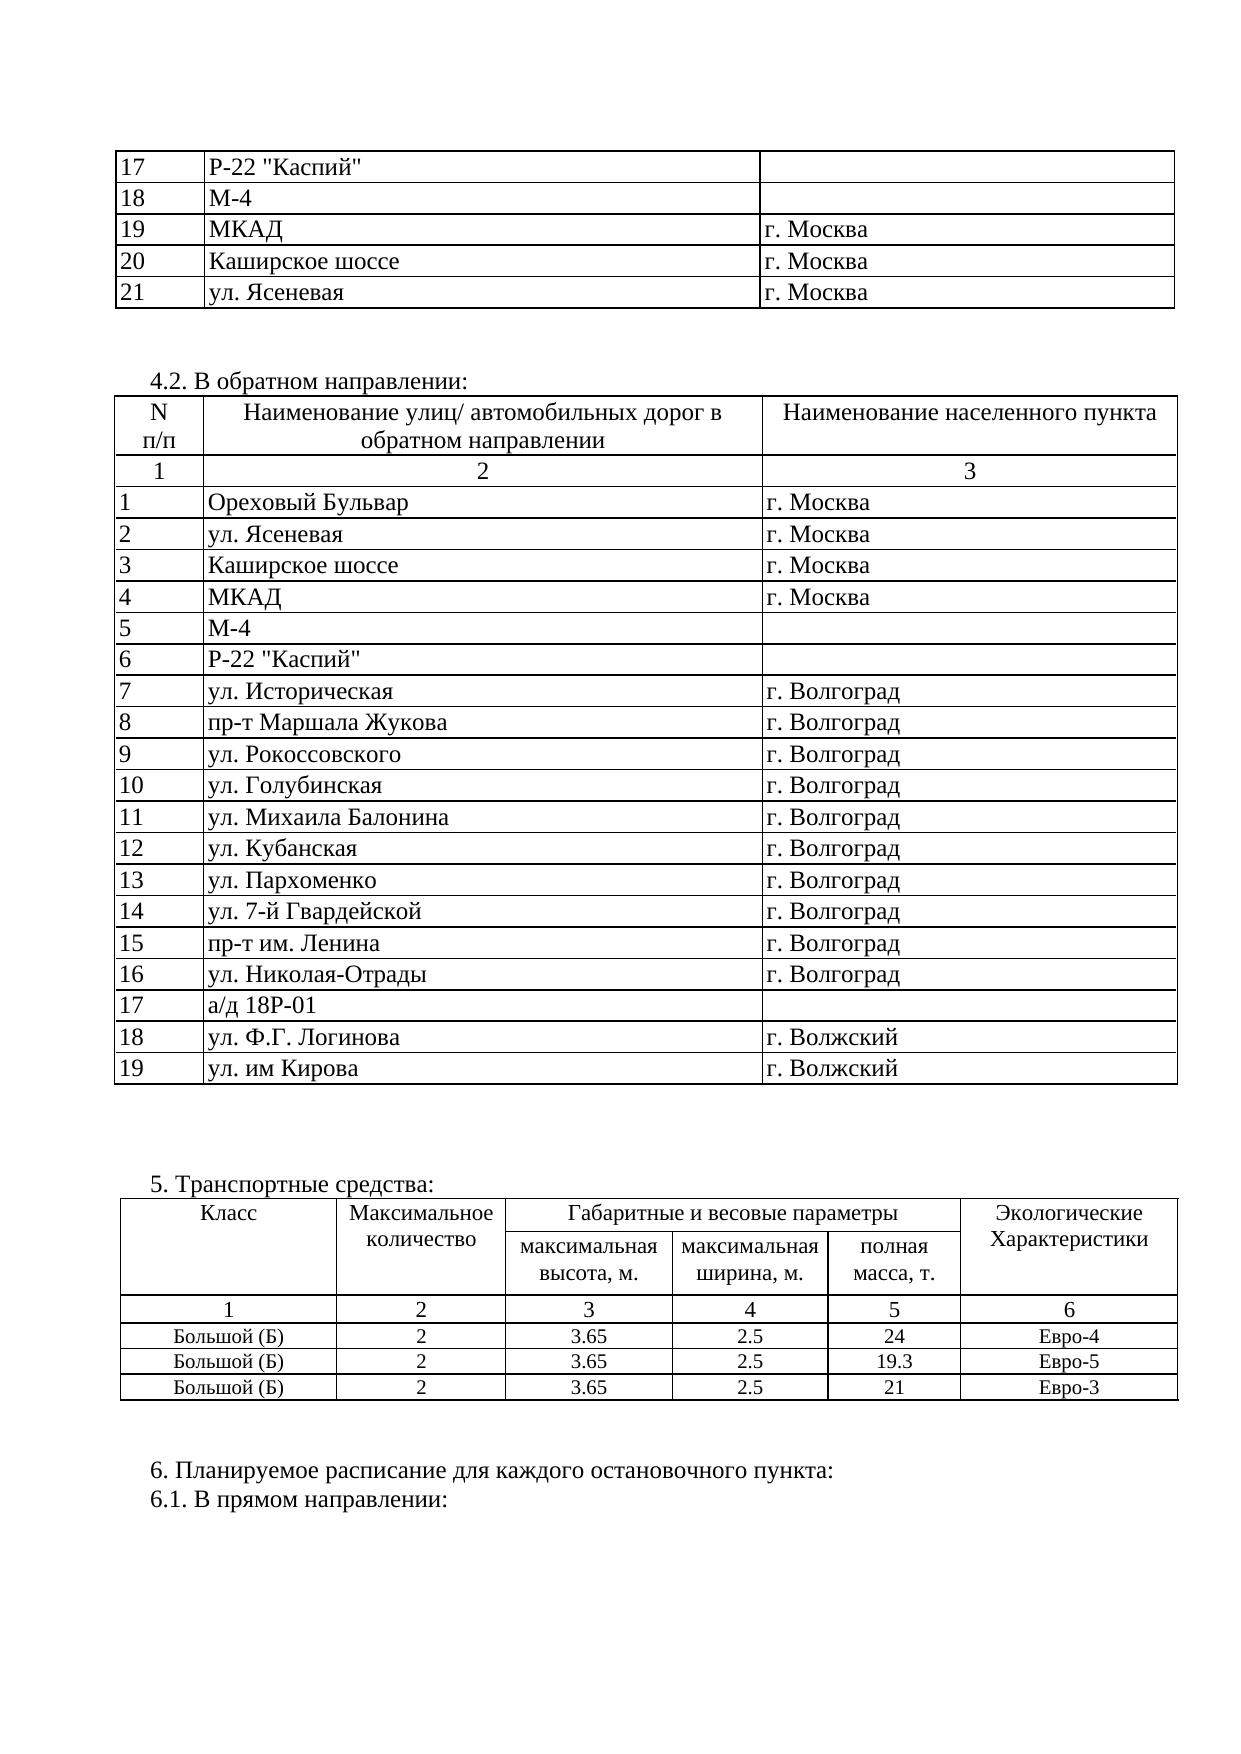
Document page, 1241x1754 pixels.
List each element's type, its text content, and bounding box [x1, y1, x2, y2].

table_cell Большой (Б) [121, 1349, 336, 1373]
table_cell 6 [961, 1296, 1177, 1322]
table_cell г. Волжский [763, 1052, 1177, 1083]
table_cell г. Волгоград [763, 863, 1177, 894]
table_cell 2 [337, 1375, 505, 1399]
table_cell 10 [115, 770, 203, 800]
table_cell 6 [115, 644, 203, 674]
table_cell г. Москва [761, 215, 1174, 244]
table_cell 2 [337, 1296, 505, 1322]
table_cell г. Москва [763, 549, 1177, 580]
table_cell 21 [829, 1375, 960, 1399]
table_cell г. Москва [763, 486, 1177, 517]
table_header Габаритные и весовые параметры [506, 1199, 960, 1231]
table_cell 3 [115, 550, 203, 580]
table_cell 2.5 [673, 1375, 827, 1399]
table_cell полная масса, т. [829, 1232, 960, 1294]
table_cell г. Волгоград [763, 958, 1177, 989]
table_header N п/п [115, 397, 203, 454]
table_cell 4 [115, 581, 203, 611]
table_cell Ореховый Бульвар [204, 487, 762, 517]
table_cell г. Москва [761, 246, 1174, 276]
table_cell г. Волгоград [763, 800, 1177, 832]
table_cell 21 [117, 277, 204, 307]
table_cell г. Волгоград [763, 769, 1177, 800]
table_cell ул. Ясеневая [205, 277, 759, 307]
table_cell 19.3 [829, 1349, 960, 1373]
table_cell г. Волгоград [763, 926, 1177, 957]
table_cell г. Волгоград [763, 674, 1177, 706]
table_cell 2.5 [673, 1349, 827, 1373]
table_cell г. Волжский [763, 1020, 1177, 1052]
table_cell 19 [115, 1053, 203, 1083]
table_cell [763, 611, 1177, 643]
table_cell г. Волгоград [763, 706, 1177, 737]
table_cell г. Волгоград [763, 832, 1177, 863]
table_cell максимальная высота, м. [506, 1232, 672, 1294]
table_cell [763, 989, 1177, 1020]
table_cell М-4 [204, 613, 762, 643]
text 6.1. В прямом направлении: [150, 1484, 1090, 1513]
table_cell 12 [115, 833, 203, 863]
table_cell Евро-5 [961, 1349, 1177, 1373]
table_cell 9 [115, 738, 203, 769]
table_cell [761, 152, 1174, 181]
table_cell ул. Михаила Балонина [204, 802, 762, 832]
table_cell 3.65 [506, 1324, 672, 1348]
table_cell ул. Кубанская [204, 833, 762, 863]
table_cell ул. Николая-Отрады [204, 959, 762, 989]
table_cell 15 [115, 927, 203, 957]
table_cell 1 [115, 487, 203, 517]
table_cell ул. 7-й Гвардейской [204, 896, 762, 926]
table_header Наименование населенного пункта [763, 397, 1177, 454]
table_cell максимальная ширина, м. [673, 1232, 827, 1294]
table_header Максимальное количество [337, 1199, 505, 1294]
table_cell 7 [115, 675, 203, 706]
table_cell 8 [115, 707, 203, 737]
table_cell Евро-4 [961, 1324, 1177, 1348]
table_cell а/д 18Р-01 [204, 991, 762, 1020]
table_cell 17 [117, 152, 204, 181]
table_cell [763, 643, 1177, 674]
table_cell 19 [117, 215, 204, 244]
table_cell 4 [673, 1296, 827, 1322]
table_cell 2 [204, 456, 762, 486]
table_cell г. Москва [761, 277, 1174, 307]
table_cell 11 [115, 801, 203, 832]
table_header Класс [121, 1199, 336, 1294]
table_cell Каширское шоссе [204, 550, 762, 580]
text 5. Транспортные средства: [150, 1169, 1090, 1197]
table_cell ул. им Кирова [204, 1053, 762, 1083]
table_cell 18 [117, 183, 204, 213]
table_cell Большой (Б) [121, 1324, 336, 1348]
table_cell Евро-3 [961, 1375, 1177, 1399]
text 6. Планируемое расписание для каждого остановочного пункта: [150, 1456, 1090, 1484]
table_cell 24 [829, 1324, 960, 1348]
table_cell г. Москва [763, 517, 1177, 548]
table_cell 2.5 [673, 1324, 827, 1348]
table_cell 3.65 [506, 1349, 672, 1373]
table_cell 1 [115, 455, 203, 486]
table_cell 3 [763, 454, 1177, 486]
table_cell г. Волгоград [763, 737, 1177, 769]
table_header Экологические Характеристики [961, 1199, 1177, 1294]
table_cell 2 [337, 1349, 505, 1373]
table_cell 5 [829, 1296, 960, 1322]
table_cell 18 [115, 1021, 203, 1052]
table_cell ул. Голубинская [204, 770, 762, 800]
table_cell 2 [337, 1324, 505, 1348]
table_cell 5 [115, 613, 203, 643]
table_cell пр-т им. Ленина [204, 928, 762, 957]
table_cell М-4 [205, 183, 759, 213]
table_cell МКАД [204, 582, 762, 611]
table_cell 20 [117, 246, 204, 276]
table_cell 3 [506, 1296, 672, 1322]
table_cell г. Москва [763, 580, 1177, 611]
table_cell Каширское шоссе [205, 246, 759, 276]
table_cell 2 [115, 518, 203, 548]
table_cell ул. Рокоссовского [204, 739, 762, 769]
table_cell Большой (Б) [121, 1375, 336, 1399]
table_cell 3.65 [506, 1375, 672, 1399]
table_cell пр-т Маршала Жукова [204, 707, 762, 737]
table_cell ул. Ясеневая [204, 519, 762, 548]
table_cell ул. Пархоменко [204, 865, 762, 894]
table_cell 1 [121, 1296, 336, 1322]
table_header Наименование улиц/ автомобильных дорог в обратном направлении [204, 397, 762, 454]
table_cell 16 [115, 959, 203, 989]
table_cell 13 [115, 864, 203, 894]
table_cell ул. Историческая [204, 676, 762, 706]
table_cell г. Волгоград [763, 895, 1177, 926]
table_cell 17 [115, 990, 203, 1020]
text 4.2. В обратном направлении: [150, 366, 1090, 395]
table_cell МКАД [205, 215, 759, 244]
table_cell Р-22 "Каспий" [205, 152, 759, 181]
table_cell Р-22 "Каспий" [204, 645, 762, 674]
table_cell 14 [115, 896, 203, 926]
table_cell ул. Ф.Г. Логинова [204, 1022, 762, 1052]
table_cell [761, 183, 1174, 213]
